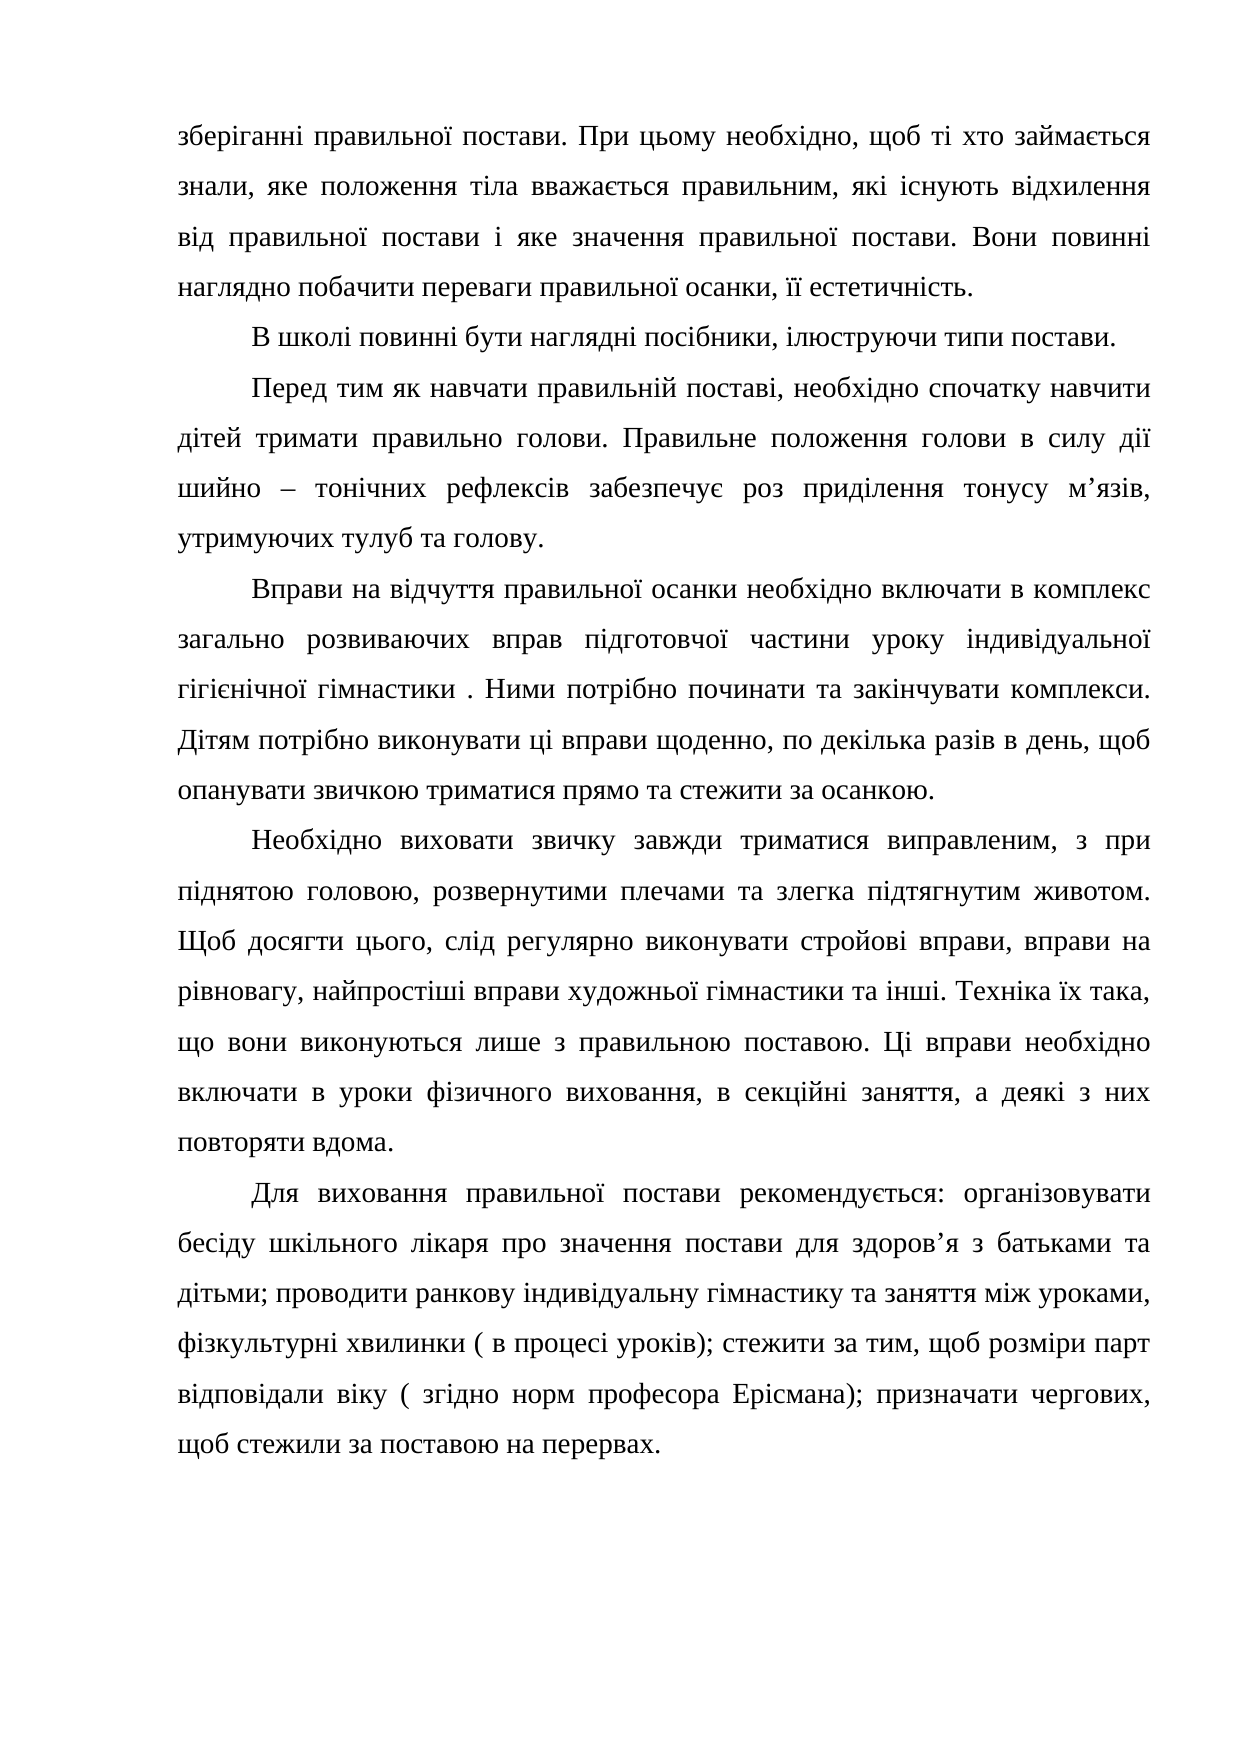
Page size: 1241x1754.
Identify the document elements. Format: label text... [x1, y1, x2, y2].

text Для виховання правильної постави рекомендується: організовувати бесіду шкільного лікаря про значення постави для здоров’я з батьками та дітьми; проводити ранкову індивідуальну гімнастику та заняття між уроками, фізкультурні хвилинки ( в процесі уроків); стежити за тим, щоб розміри парт відповідали віку ( згідно норм професора Ерісмана); призначати чергових, щоб стежили за поставою на перервах. [177, 1175, 1152, 1460]
text Вправи на відчуття правильної осанки необхідно включати в комплекс загально розвиваючих вправ підготовчої частини уроку індивідуальної гігієнічної гімнастики . Ними потрібно починати та закінчувати комплекси. Дітям потрібно виконувати ці вправи щоденно, по декілька разів в день, щоб опанувати звичкою триматися прямо та стежити за осанкою. [177, 571, 1152, 806]
text Необхідно виховати звичку завжди триматися виправленим, з при піднятою головою, розвернутими плечами та злегка підтягнутим животом. Щоб досягти цього, слід регулярно виконувати стройові вправи, вправи на рівновагу, найпростіші вправи художньої гімнастики та інші. Техніка їх така, що вони виконуються лише з правильною поставою. Ці вправи необхідно включати в уроки фізичного виховання, в секційні заняття, а деякі з них повторяти вдома. [177, 822, 1152, 1158]
text В школі повинні бути наглядні посібники, ілюструючи типи постави. [177, 319, 1152, 353]
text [177, 118, 1152, 303]
text Перед тим як навчати правильній поставі, необхідно спочатку навчити дітей тримати правильно голови. Правильне положення голови в силу дії шийно – тонічних рефлексів забезпечує роз приділення тонусу м’язів, утримуючих тулуб та голову. [177, 370, 1152, 554]
